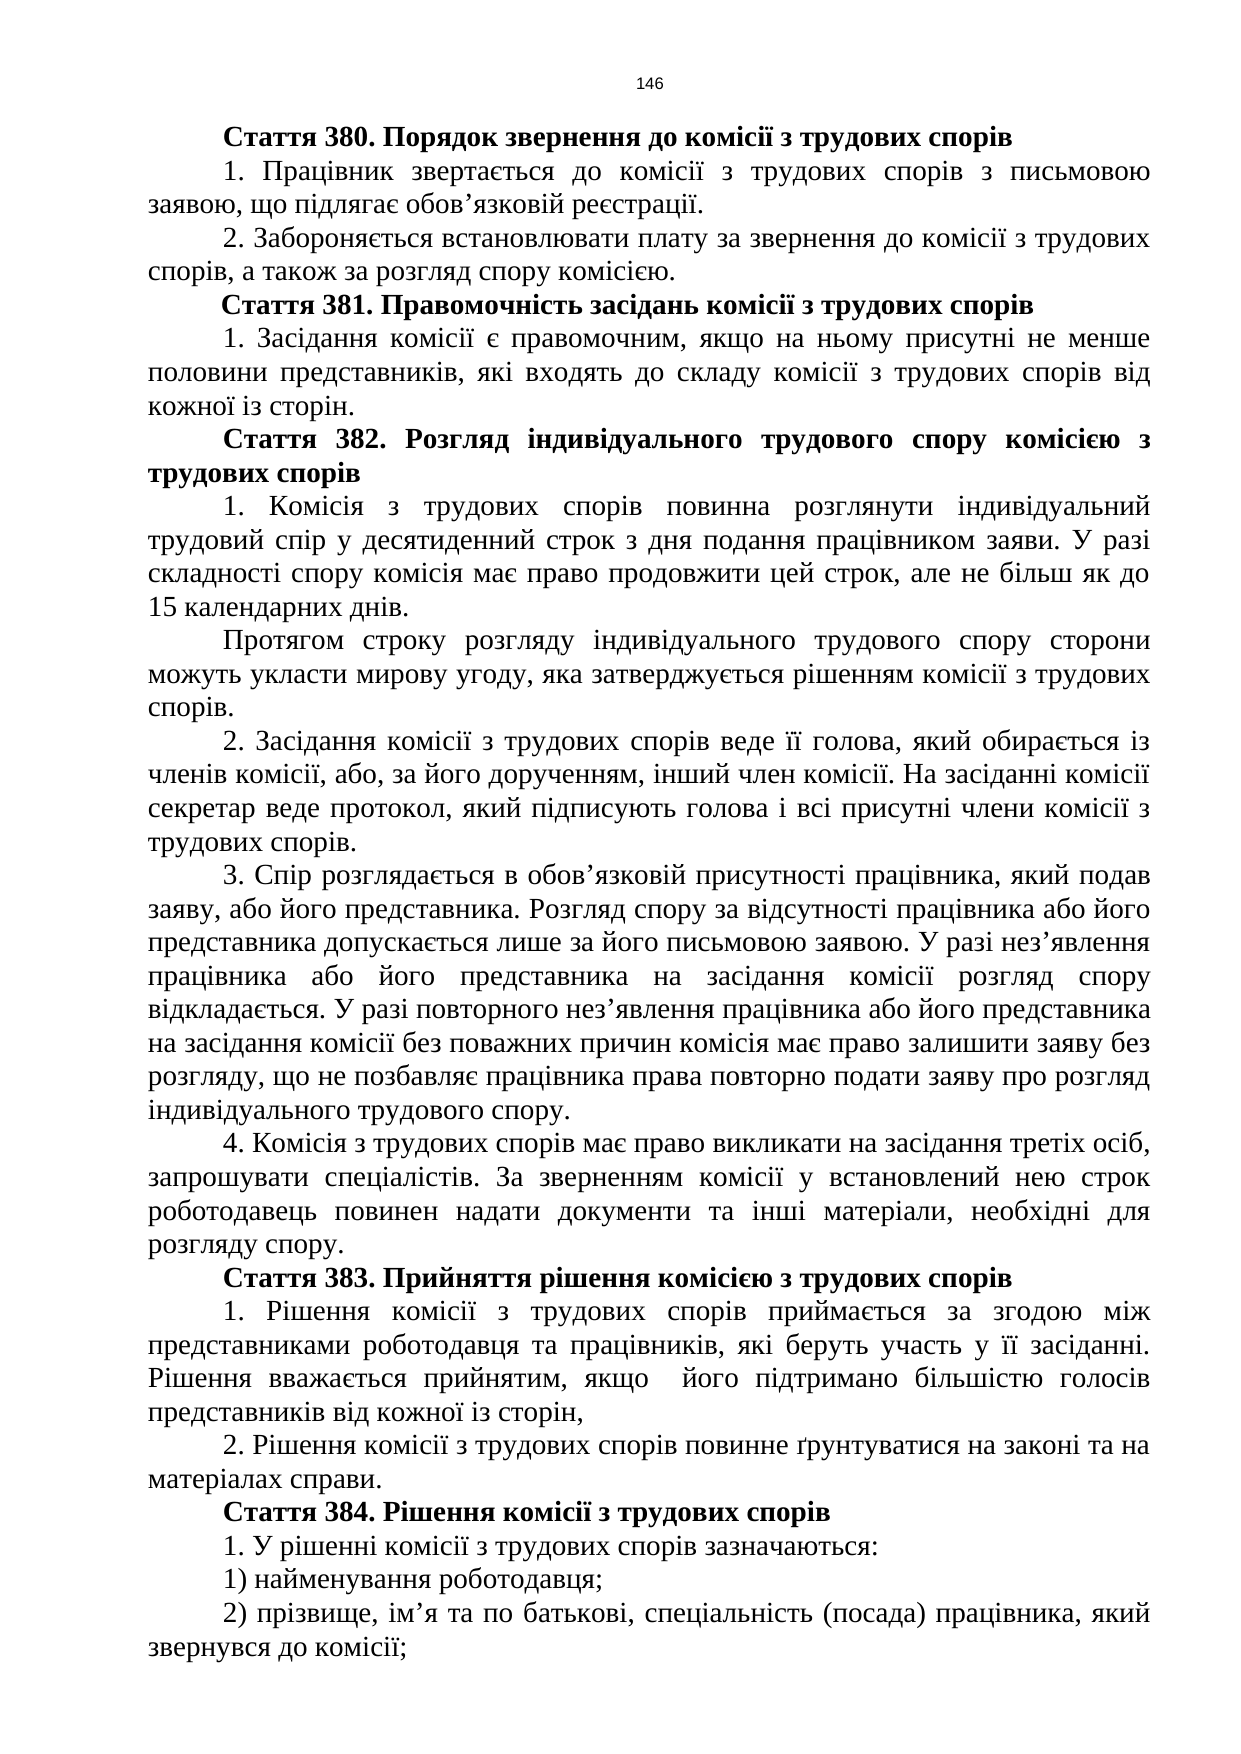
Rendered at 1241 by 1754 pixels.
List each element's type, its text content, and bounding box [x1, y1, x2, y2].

text 1. Працівник звертається до комісії з трудових спорів з письмовою заявою, що підлягає обов’язковій реєстрації. [148, 153, 1152, 220]
text Стаття 384. Рішення комісії з трудових спорів [148, 1494, 1152, 1528]
text 1. У рішенні комісії з трудових спорів зазначаються: [148, 1528, 1152, 1562]
text 2) прізвище, ім’я та по батькові, спеціальність (посада) працівника, який звернувся до комісії; [148, 1595, 1152, 1662]
text 1. Комісія з трудових спорів повинна розглянути індивідуальний трудовий спір у десятиденний строк з дня подання працівником заяви. У разі складності спору комісія має право продовжити цей строк, але не більш як до 15 календарних днів. [148, 488, 1152, 622]
text 1) найменування роботодавця; [148, 1562, 1152, 1595]
text 2. Забороняється встановлювати плату за звернення до комісії з трудових спорів, а також за розгляд спору комісією. [148, 220, 1152, 287]
text 1. Засідання комісії є правомочним, якщо на ньому присутні не менше половини представників, які входять до складу комісії з трудових спорів від кожної із сторін. [148, 321, 1152, 421]
text Стаття 383. Прийняття рішення комісією з трудових спорів [148, 1260, 1152, 1293]
text 2. Рішення комісії з трудових спорів повинне ґрунтуватися на законі та на матеріалах справи. [148, 1427, 1152, 1494]
text 1. Рішення комісії з трудових спорів приймається за згодою між представниками роботодавця та працівників, які беруть участь у її засіданні. Рішення вважається прийнятим, якщо його підтримано більшістю голосів представників від кожної із сторін, [148, 1293, 1152, 1427]
text 2. Засідання комісії з трудових спорів веде її голова, який обирається із членів комісії, або, за його дорученням, інший член комісії. На засіданні комісії секретар веде протокол, який підписують голова і всі присутні члени комісії з трудових спорів. [148, 723, 1152, 857]
text Стаття 382. Розгляд індивідуального трудового спору комісією з трудових спорів [148, 421, 1152, 488]
text 3. Спір розглядається в обов’язковій присутності працівника, який подав заяву, або його представника. Розгляд спору за відсутності працівника або його представника допускається лише за його письмовою заявою. У разі нез’явлення працівника або його представника на засідання комісії розгляд спору відкладається. У разі повторного нез’явлення працівника або його представника на засідання комісії без поважних причин комісія має право залишити заяву без розгляду, що не позбавляє працівника права повторно подати заяву про розгляд індивідуального трудового спору. [148, 857, 1152, 1126]
text Протягом строку розгляду індивідуального трудового спору сторони можуть укласти мирову угоду, яка затверджується рішенням комісії з трудових спорів. [148, 622, 1152, 723]
text Стаття 381. Правомочність засідань комісії з трудових спорів [148, 287, 1152, 321]
text Стаття 380. Порядок звернення до комісії з трудових спорів [148, 119, 1152, 153]
text 4. Комісія з трудових спорів має право викликати на засідання третіх осіб, запрошувати спеціалістів. За зверненням комісії у встановлений нею строк роботодавець повинен надати документи та інші матеріали, необхідні для розгляду спору. [148, 1126, 1152, 1260]
